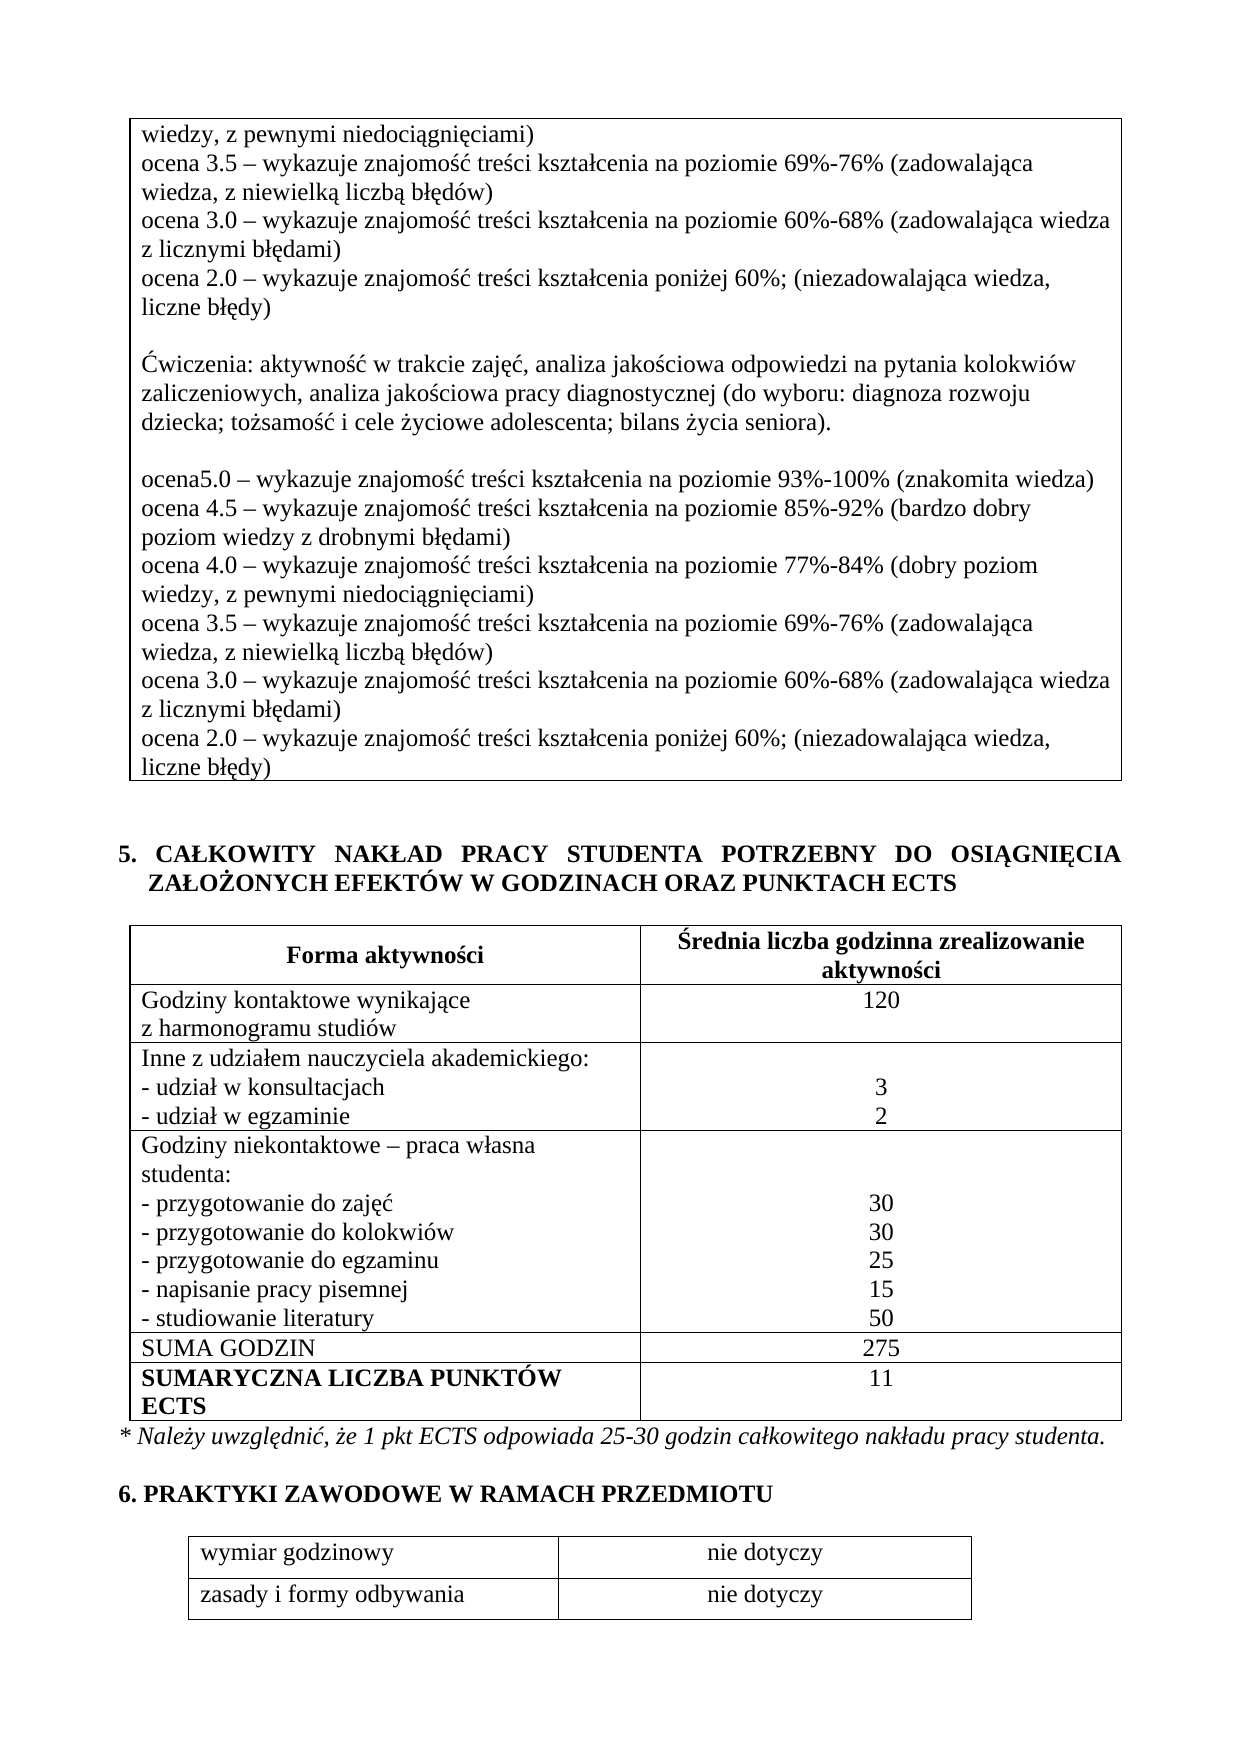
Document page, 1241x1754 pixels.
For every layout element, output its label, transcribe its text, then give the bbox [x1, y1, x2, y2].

text 5. CAŁKOWITY NAKŁAD PRACY STUDENTA POTRZEBNY DO OSIĄGNIĘCIA ZAŁOŻONYCH EFEKTÓW W GODZINACH ORAZ PUNKTACH ECTS [118, 839, 1122, 896]
table_cell 3 2 [641, 1043, 1121, 1129]
table_header Średnia liczba godzinna zrealizowanie aktywności [641, 926, 1121, 984]
table_cell 275 [641, 1333, 1121, 1362]
table_header nie dotyczy [559, 1537, 971, 1578]
table_cell Godziny niekontaktowe – praca własna studenta: - przygotowanie do zajęć - przygotowanie do kolokwiów - przygotowanie do egzaminu - napisanie pracy pisemnej - studiowanie literatury [131, 1131, 640, 1332]
table_header Forma aktywności [131, 926, 640, 984]
table_cell 30 30 25 15 50 [641, 1131, 1121, 1332]
table_cell Inne z udziałem nauczyciela akademickiego: - udział w konsultacjach - udział w egzaminie [131, 1043, 640, 1129]
table_cell 11 [641, 1363, 1121, 1420]
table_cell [189, 1579, 558, 1619]
text 6. PRAKTYKI ZAWODOWE W RAMACH PRZEDMIOTU [118, 1479, 1122, 1507]
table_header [131, 119, 1121, 780]
text * Należy uwzględnić, że 1 pkt ECTS odpowiada 25-30 godzin całkowitego nakładu pracy studenta. [118, 1421, 1122, 1450]
table_cell SUMARYCZNA LICZBA PUNKTÓW ECTS [131, 1363, 640, 1420]
table_cell 120 [641, 985, 1121, 1042]
table_cell SUMA GODZIN [131, 1333, 640, 1362]
table_cell Godziny kontaktowe wynikające z harmonogramu studiów [131, 985, 640, 1042]
table_header wymiar godzinowy [189, 1537, 558, 1578]
table_cell nie dotyczy [559, 1579, 971, 1619]
